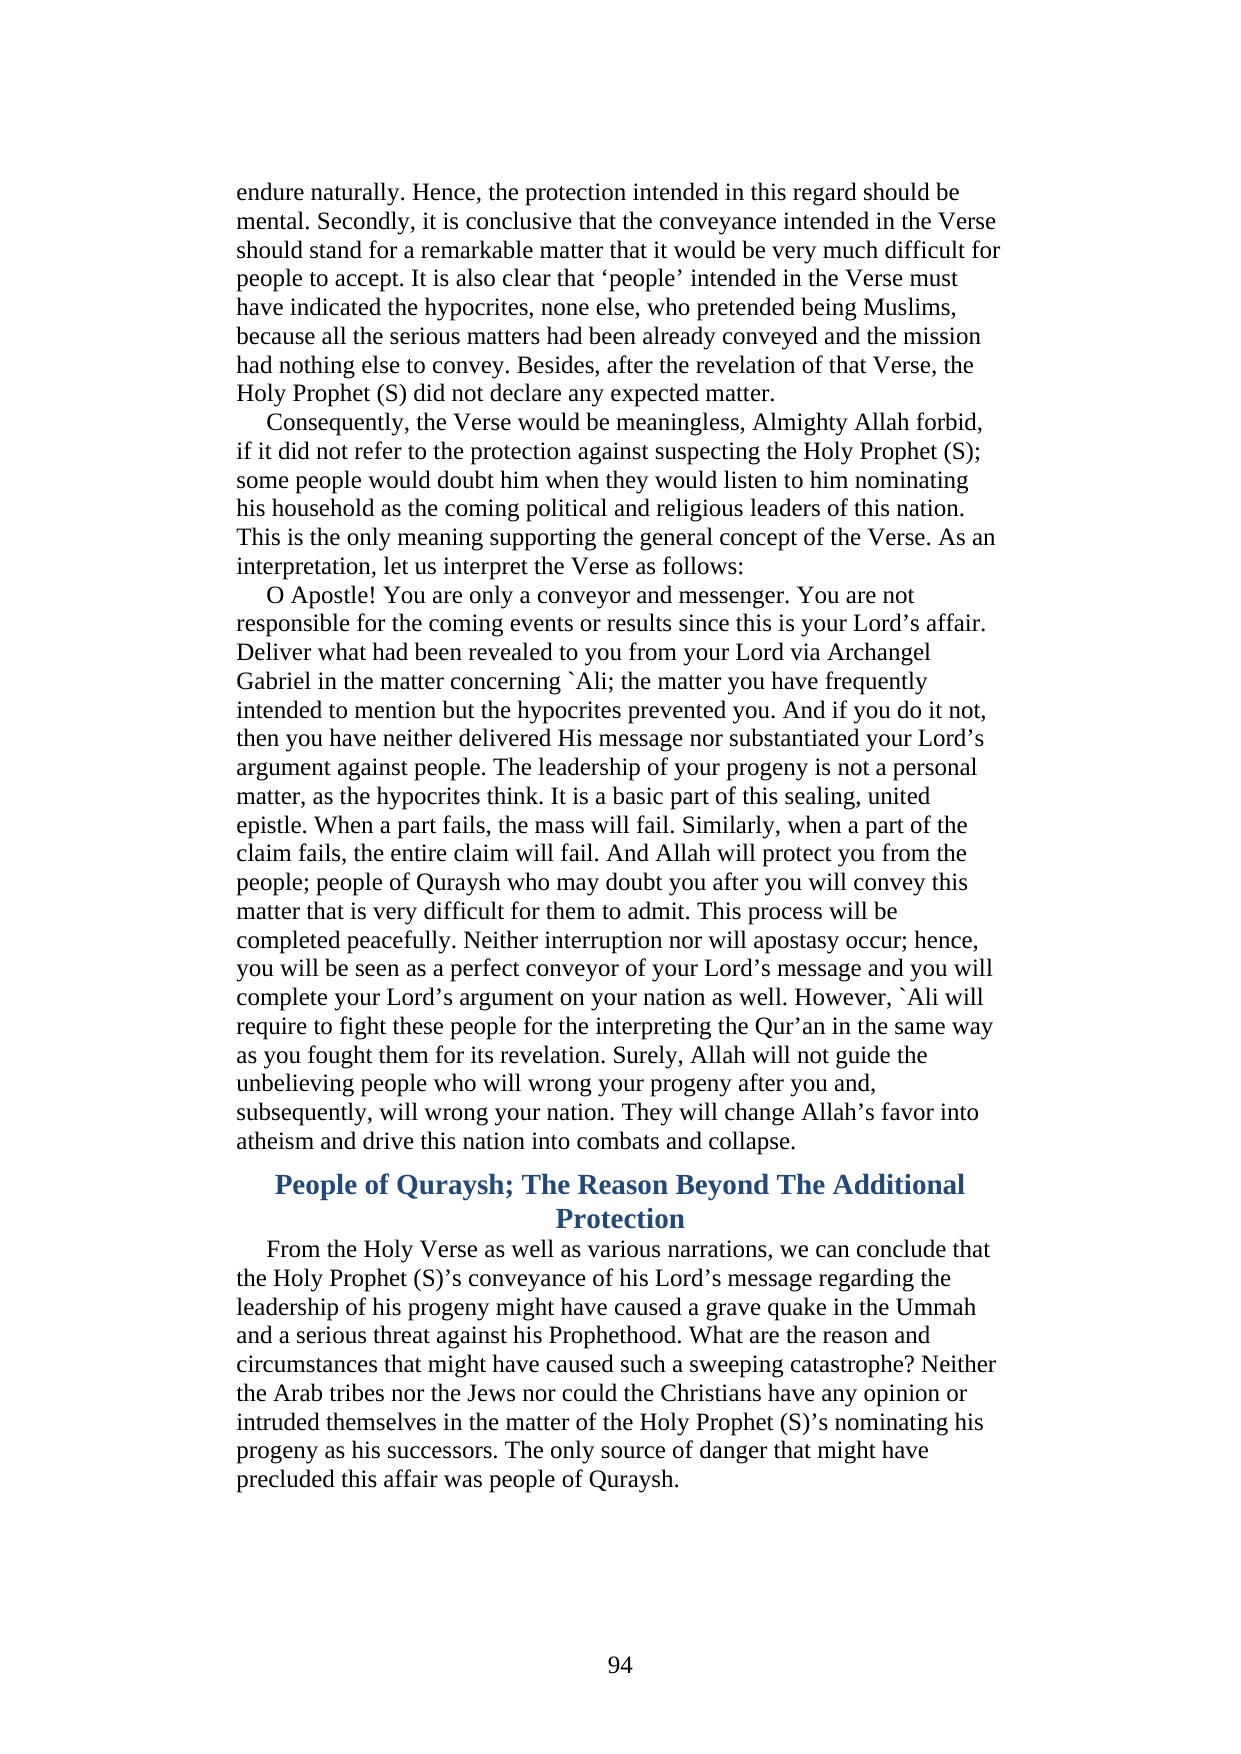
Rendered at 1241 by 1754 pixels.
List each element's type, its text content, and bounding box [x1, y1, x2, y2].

text Consequently, the Verse would be meaningless, Almighty Allah forbid, if it did not refer to the protection against suspecting the Holy Prophet (S); some people would doubt him when they would listen to him nominating his household as the coming political and religious leaders of this nation. This is the only meaning supporting the general concept of the Verse. As an interpretation, let us interpret the Verse as follows: [236, 407, 1004, 580]
subtitle People of Quraysh; The Reason Beyond The Additional Protection [236, 1167, 1004, 1234]
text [236, 177, 1004, 407]
text O Apostle! You are only a conveyor and messenger. You are not responsible for the coming events or results since this is your Lord’s affair. Deliver what had been revealed to you from your Lord via Archangel Gabriel in the matter concerning `Ali; the matter you have frequently intended to mention but the hypocrites prevented you. And if you do it not, then you have neither delivered His message nor substantiated your Lord’s argument against people. The leadership of your progeny is not a personal matter, as the hypocrites think. It is a basic part of this sealing, united epistle. When a part fails, the mass will fail. Similarly, when a part of the claim fails, the entire claim will fail. And Allah will protect you from the people; people of Quraysh who may doubt you after you will convey this matter that is very difficult for them to admit. This process will be completed peacefully. Neither interruption nor will apostasy occur; hence, you will be seen as a perfect conveyor of your Lord’s message and you will complete your Lord’s argument on your nation as well. However, `Ali will require to fight these people for the interpreting the Qur’an in the same way as you fought them for its revelation. Surely, Allah will not guide the unbelieving people who will wrong your progeny after you and, subsequently, will wrong your nation. They will change Allah’s favor into atheism and drive this nation into combats and collapse. [236, 580, 1004, 1155]
text From the Holy Verse as well as various narrations, we can conclude that the Holy Prophet (S)’s conveyance of his Lord’s message regarding the leadership of his progeny might have caused a grave quake in the Ummah and a serious threat against his Prophethood. What are the reason and circumstances that might have caused such a sweeping catastrophe? Neither the Arab tribes nor the Jews nor could the Christians have any opinion or intruded themselves in the matter of the Holy Prophet (S)’s nominating his progeny as his successors. The only source of danger that might have precluded this affair was people of Quraysh. [236, 1234, 1004, 1493]
